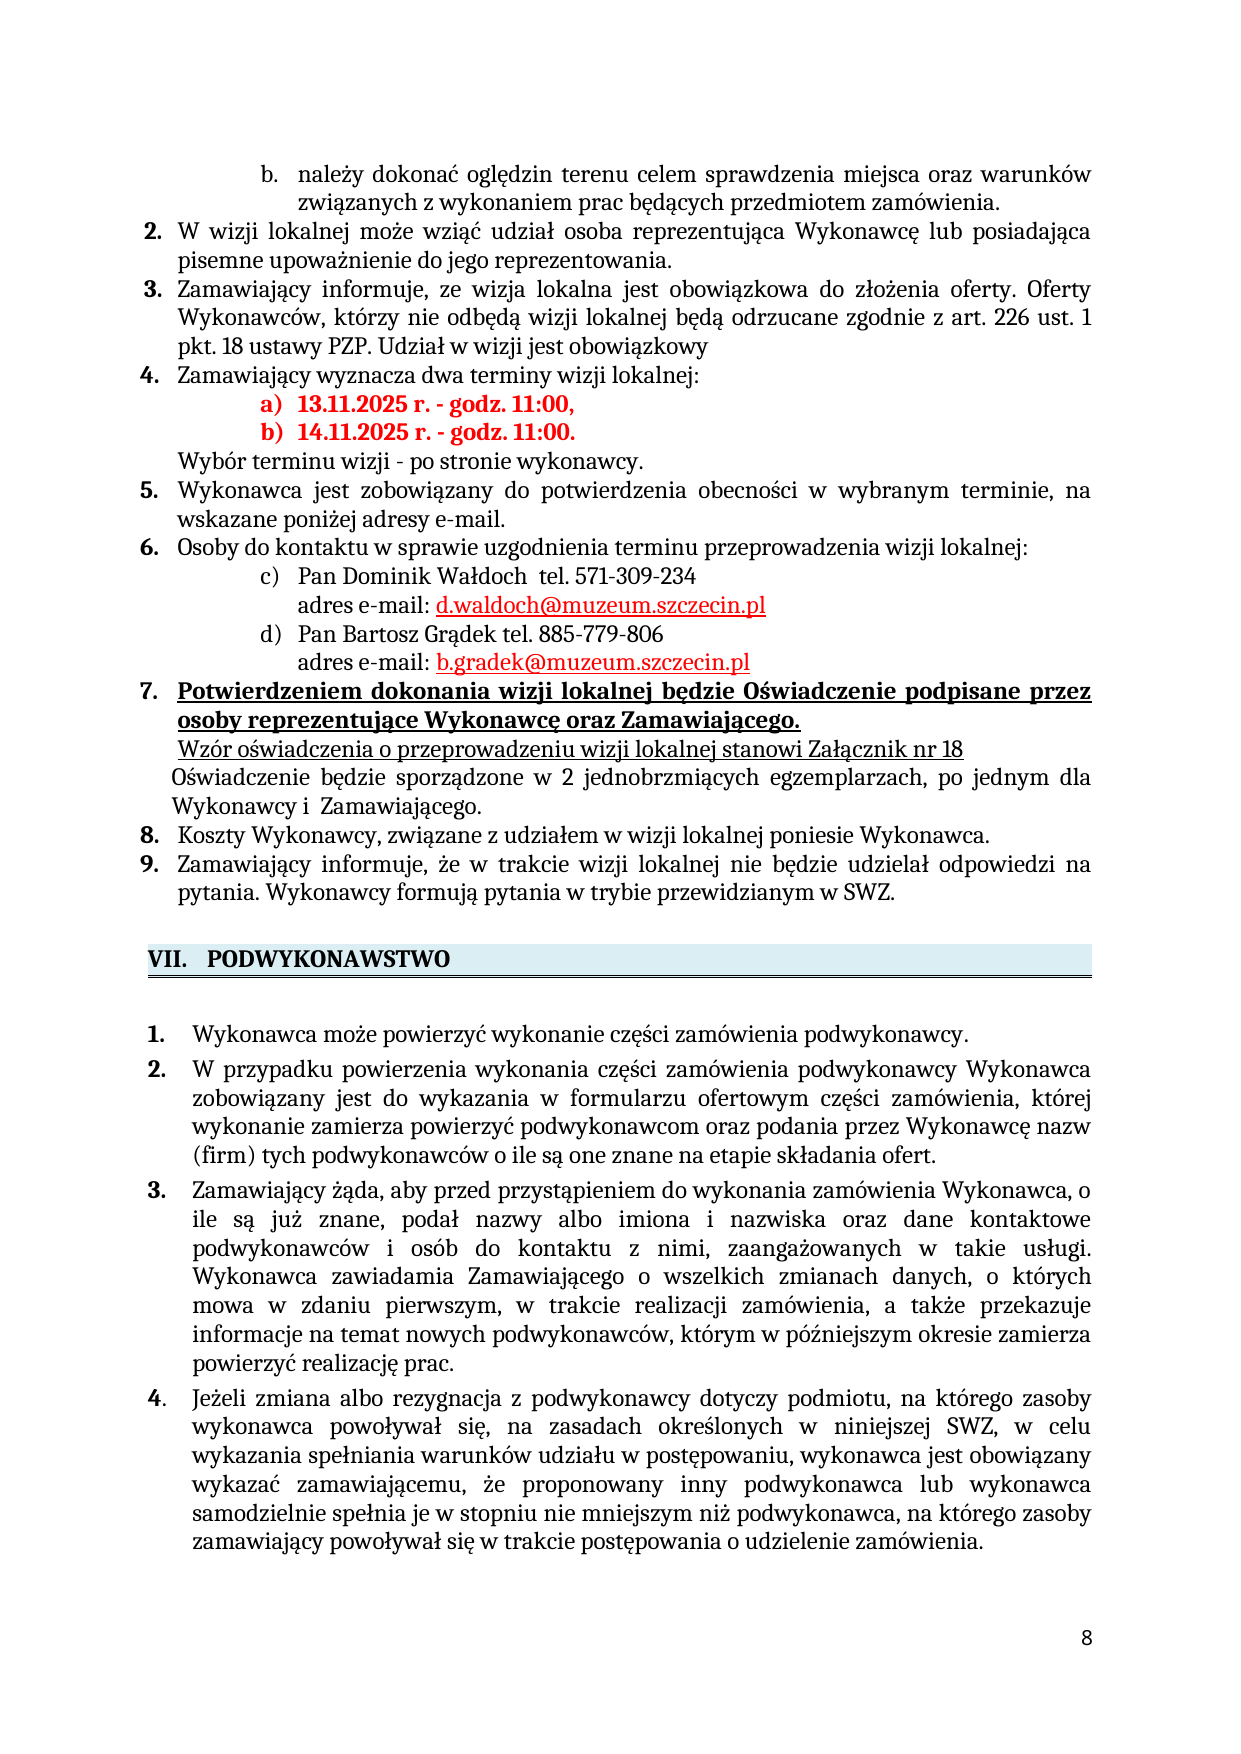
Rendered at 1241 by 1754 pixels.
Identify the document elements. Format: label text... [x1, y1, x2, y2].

list Pan Dominik Wałdoch tel. 571-309-234 [260, 562, 1092, 591]
list Potwierdzeniem dokonania wizji lokalnej będzie Oświadczenie podpisane przez osoby reprezentujące Wykonawcę oraz Zamawiającego. [140, 677, 1092, 734]
text 4. Jeżeli zmiana albo rezygnacja z podwykonawcy dotyczy podmiotu, na którego zasoby wykonawca powoływał się, na zasadach określonych w niniejszej SWZ, w celu wykazania spełniania warunków udziału w postępowaniu, wykonawca jest obowiązany wykazać zamawiającemu, że proponowany inny podwykonawca lub wykonawca samodzielnie spełnia je w stopniu nie mniejszym niż podwykonawca, na którego zasoby zamawiający powoływał się w trakcie postępowania o udzielenie zamówienia. [148, 1383, 1092, 1556]
list Zamawiający informuje, że w trakcie wizji lokalnej nie będzie udzielał odpowiedzi na pytania. Wykonawcy formują pytania w trybie przewidzianym w SWZ. [140, 849, 1092, 907]
text 3. Zamawiający informuje, ze wizja lokalna jest obowiązkowa do złożenia oferty. Oferty Wykonawców, którzy nie odbędą wizji lokalnej będą odrzucane zgodnie z art. 226 ust. 1 pkt. 18 ustawy PZP. Udział w wizji jest obowiązkowy [133, 274, 1092, 361]
list 14.11.2025 r. - godz. 11:00. [260, 418, 1092, 447]
text Wybór terminu wizji - po stronie wykonawcy. [171, 447, 1092, 476]
list należy dokonać oględzin terenu celem sprawdzenia miejsca oraz warunków związanych z wykonaniem prac będących przedmiotem zamówienia. [260, 159, 1092, 217]
text Oświadczenie będzie sporządzone w 2 jednobrzmiących egzemplarzach, po jednym dla Wykonawcy i Zamawiającego. [171, 763, 1092, 821]
text 1. Wykonawca może powierzyć wykonanie części zamówienia podwykonawcy. [148, 1020, 1092, 1048]
list Wykonawca jest zobowiązany do potwierdzenia obecności w wybranym terminie, na wskazane poniżej adresy e-mail. [140, 476, 1092, 533]
list Zamawiający wyznacza dwa terminy wizji lokalnej: [140, 361, 1092, 389]
list Koszty Wykonawcy, związane z udziałem w wizji lokalnej poniesie Wykonawca. [140, 821, 1092, 849]
list adres e-mail: b.gradek@muzeum.szczecin.pl [298, 648, 1092, 677]
list 13.11.2025 r. - godz. 11:00, [260, 389, 1092, 418]
text Wzór oświadczenia o przeprowadzeniu wizji lokalnej stanowi Załącznik nr 18 [171, 734, 1092, 763]
list Pan Bartosz Grądek tel. 885-779-806 [260, 619, 1092, 648]
text 2. W wizji lokalnej może wziąć udział osoba reprezentująca Wykonawcę lub posiadająca pisemne upoważnienie do jego reprezentowania. [133, 217, 1092, 274]
list Osoby do kontaktu w sprawie uzgodnienia terminu przeprowadzenia wizji lokalnej: [140, 533, 1092, 562]
text VII. PODWYKONAWSTWO [148, 944, 1092, 975]
text 2. W przypadku powierzenia wykonania części zamówienia podwykonawcy Wykonawca zobowiązany jest do wykazania w formularzu ofertowym części zamówienia, której wykonanie zamierza powierzyć podwykonawcom oraz podania przez Wykonawcę nazw (firm) tych podwykonawców o ile są one znane na etapie składania ofert. [148, 1055, 1092, 1170]
text 3. Zamawiający żąda, aby przed przystąpieniem do wykonania zamówienia Wykonawca, o ile są już znane, podał nazwy albo imiona i nazwiska oraz dane kontaktowe podwykonawców i osób do kontaktu z nimi, zaangażowanych w takie usługi. Wykonawca zawiadamia Zamawiającego o wszelkich zmianach danych, o których mowa w zdaniu pierwszym, w trakcie realizacji zamówienia, a także przekazuje informacje na temat nowych podwykonawców, którym w późniejszym okresie zamierza powierzyć realizację prac. [148, 1176, 1092, 1377]
list adres e-mail: d.waldoch@muzeum.szczecin.pl [298, 591, 1092, 619]
